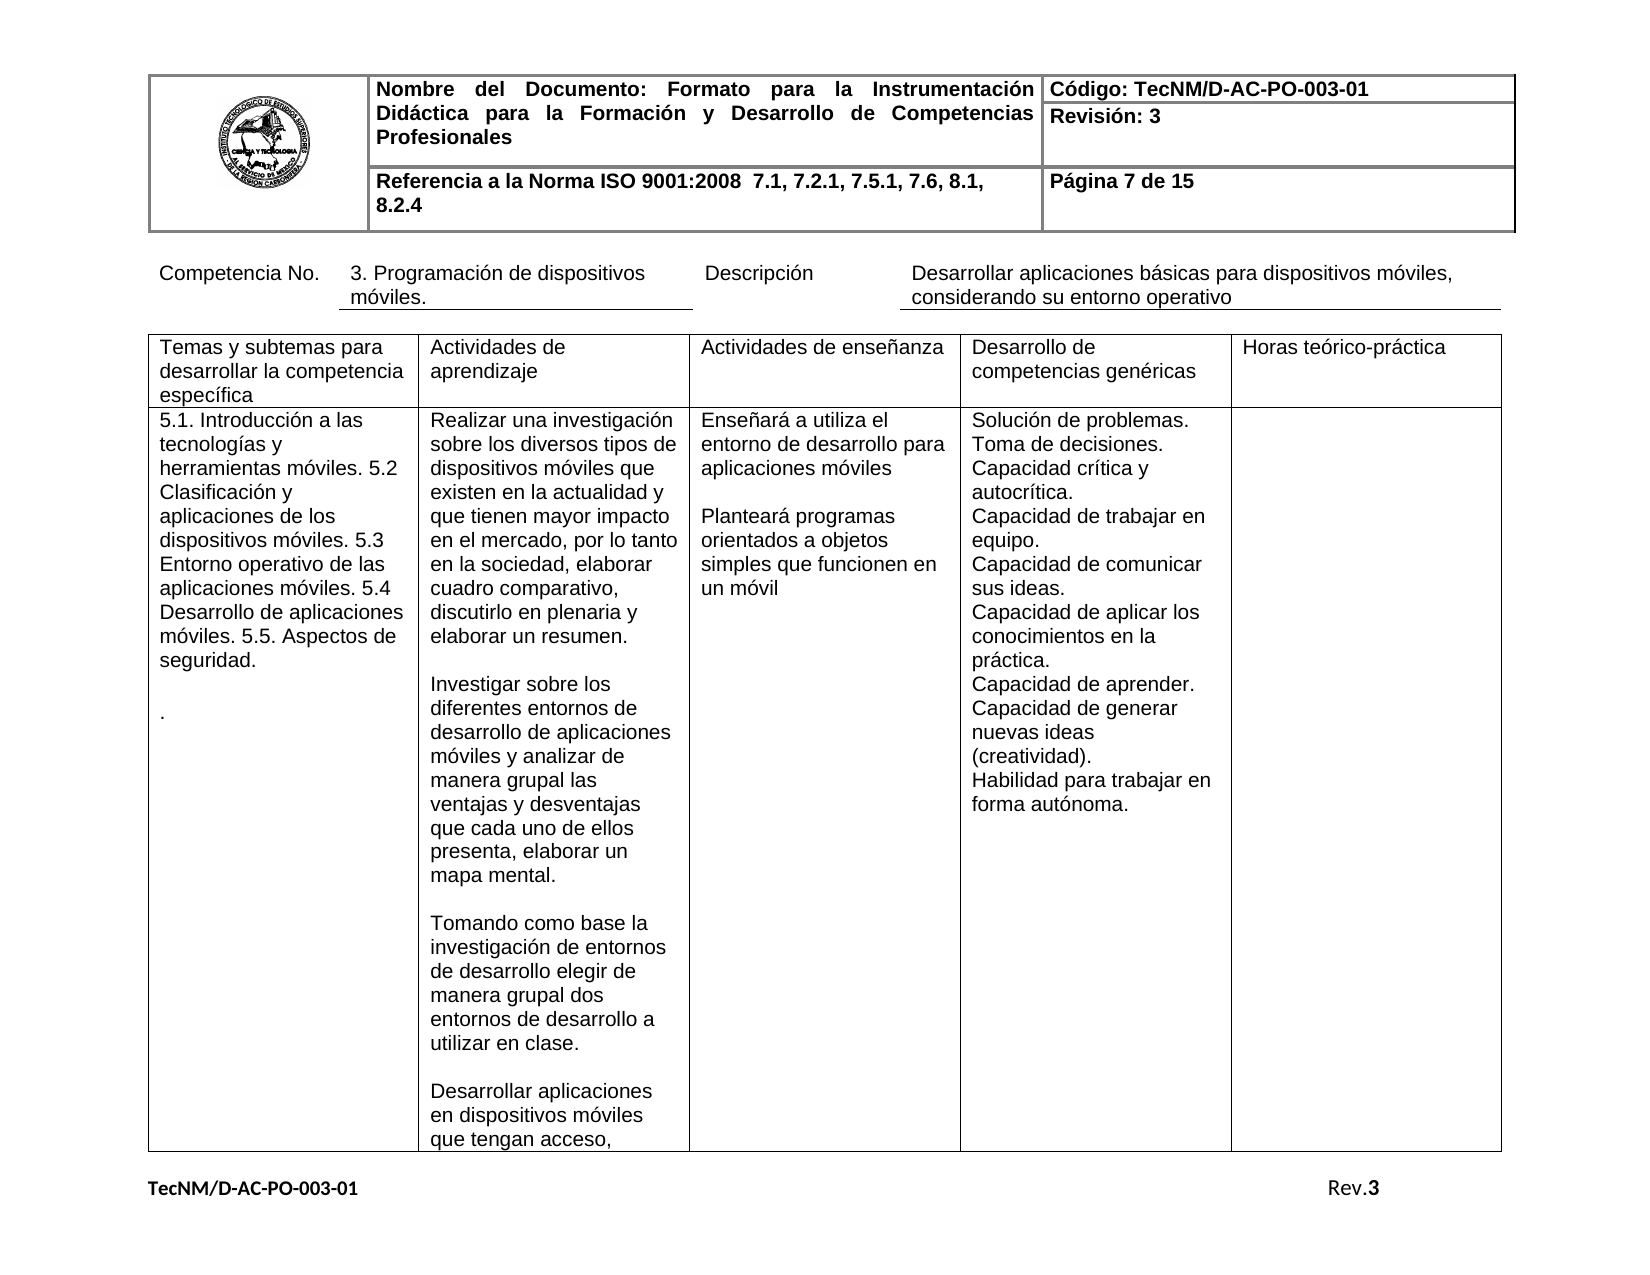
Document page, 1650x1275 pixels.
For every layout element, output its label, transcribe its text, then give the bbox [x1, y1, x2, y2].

table_header Temas y subtemas para desarrollar la competencia específica [149, 335, 418, 407]
table_header 3. Programación de dispositivos móviles. [339, 261, 693, 309]
table_header Descripción [693, 261, 900, 309]
table_header Horas teórico-práctica [1232, 335, 1501, 407]
table_header Actividades de aprendizaje [419, 335, 689, 407]
table_header Actividades de enseñanza [690, 335, 960, 407]
table_cell Enseñará a utiliza el entorno de desarrollo para aplicaciones móviles Planteará programas orientados a objetos simples que funcionen en un móvil [690, 408, 960, 1151]
picture [217, 95, 310, 189]
table_header Desarrollo de competencias genéricas [961, 335, 1231, 407]
table_header Desarrollar aplicaciones básicas para dispositivos móviles, considerando su entorno operativo [900, 261, 1501, 309]
table_cell [1232, 408, 1501, 1151]
table_header Competencia No. [148, 261, 339, 309]
